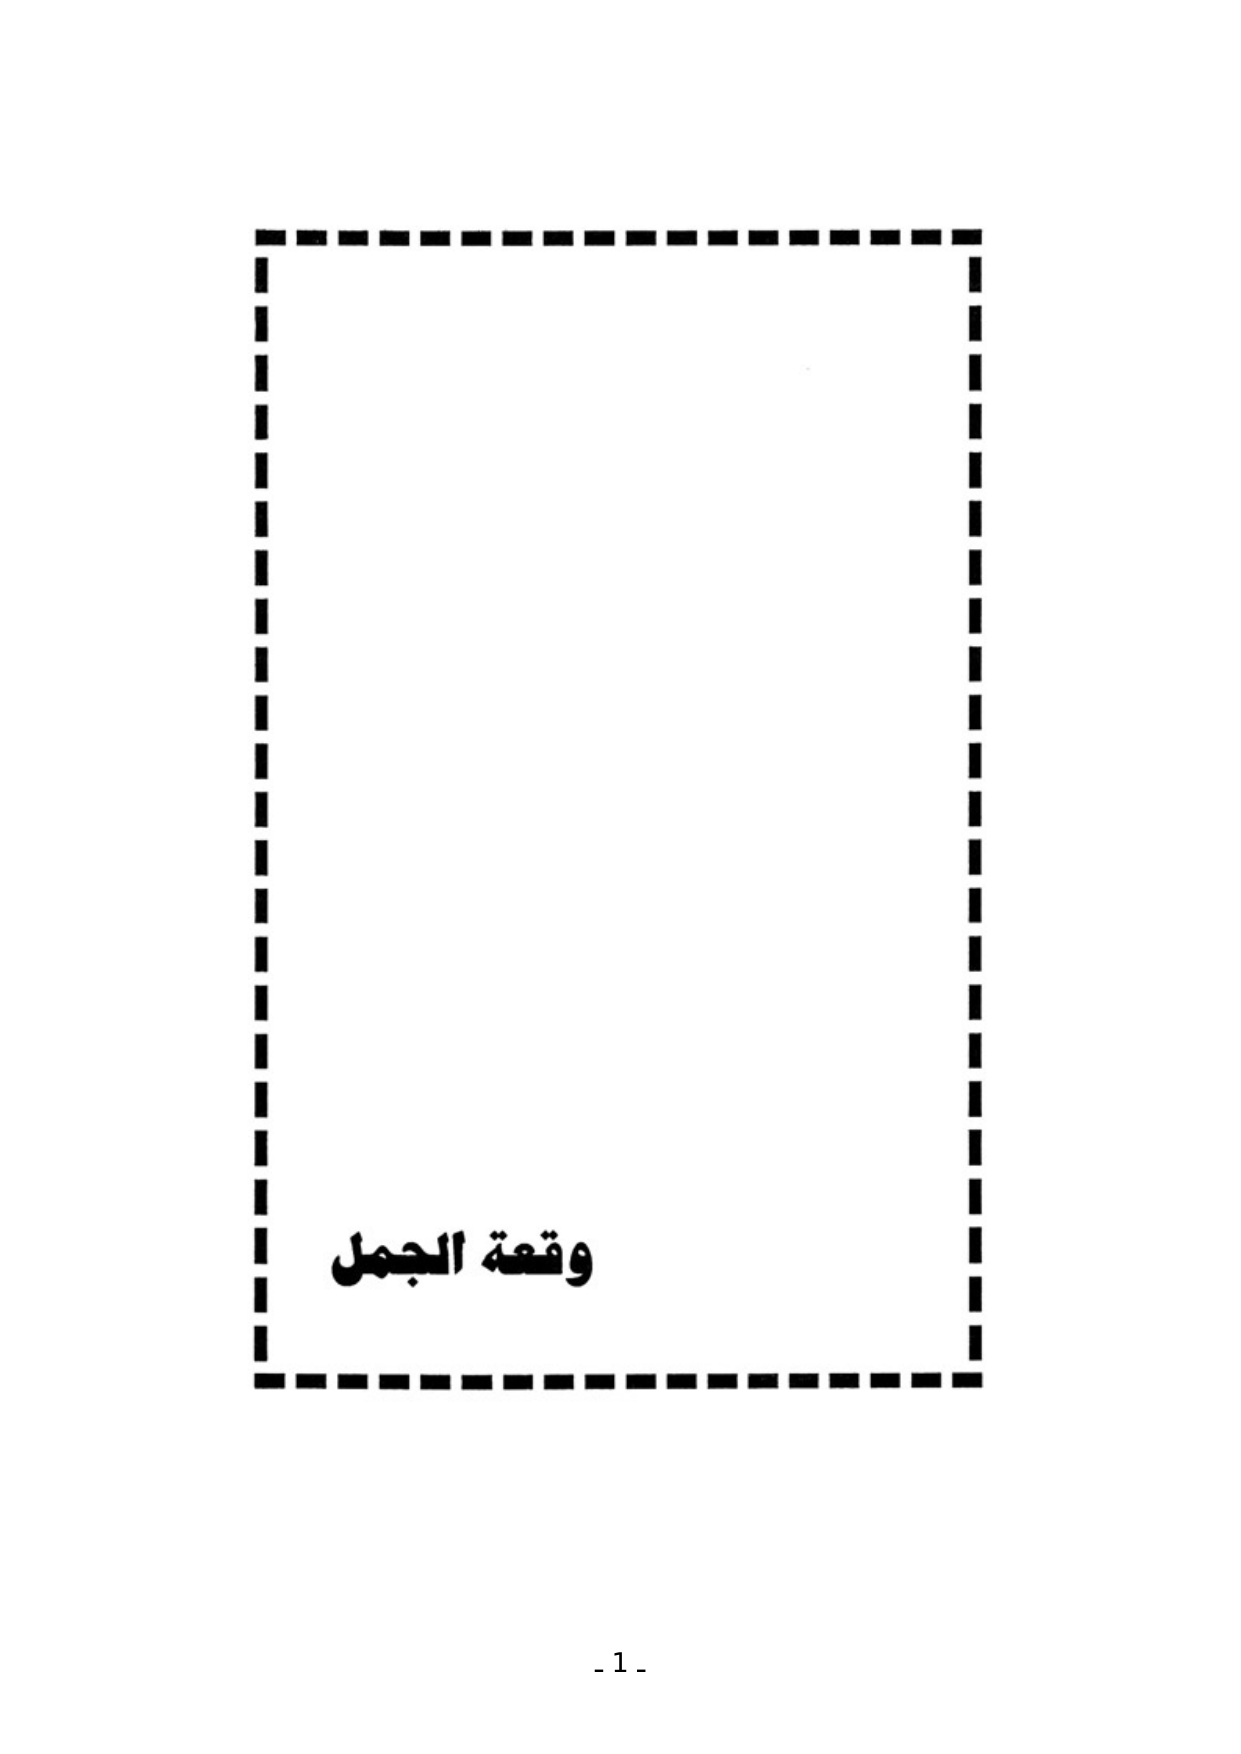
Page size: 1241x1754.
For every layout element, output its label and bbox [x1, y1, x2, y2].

picture [236, 201, 1004, 1416]
